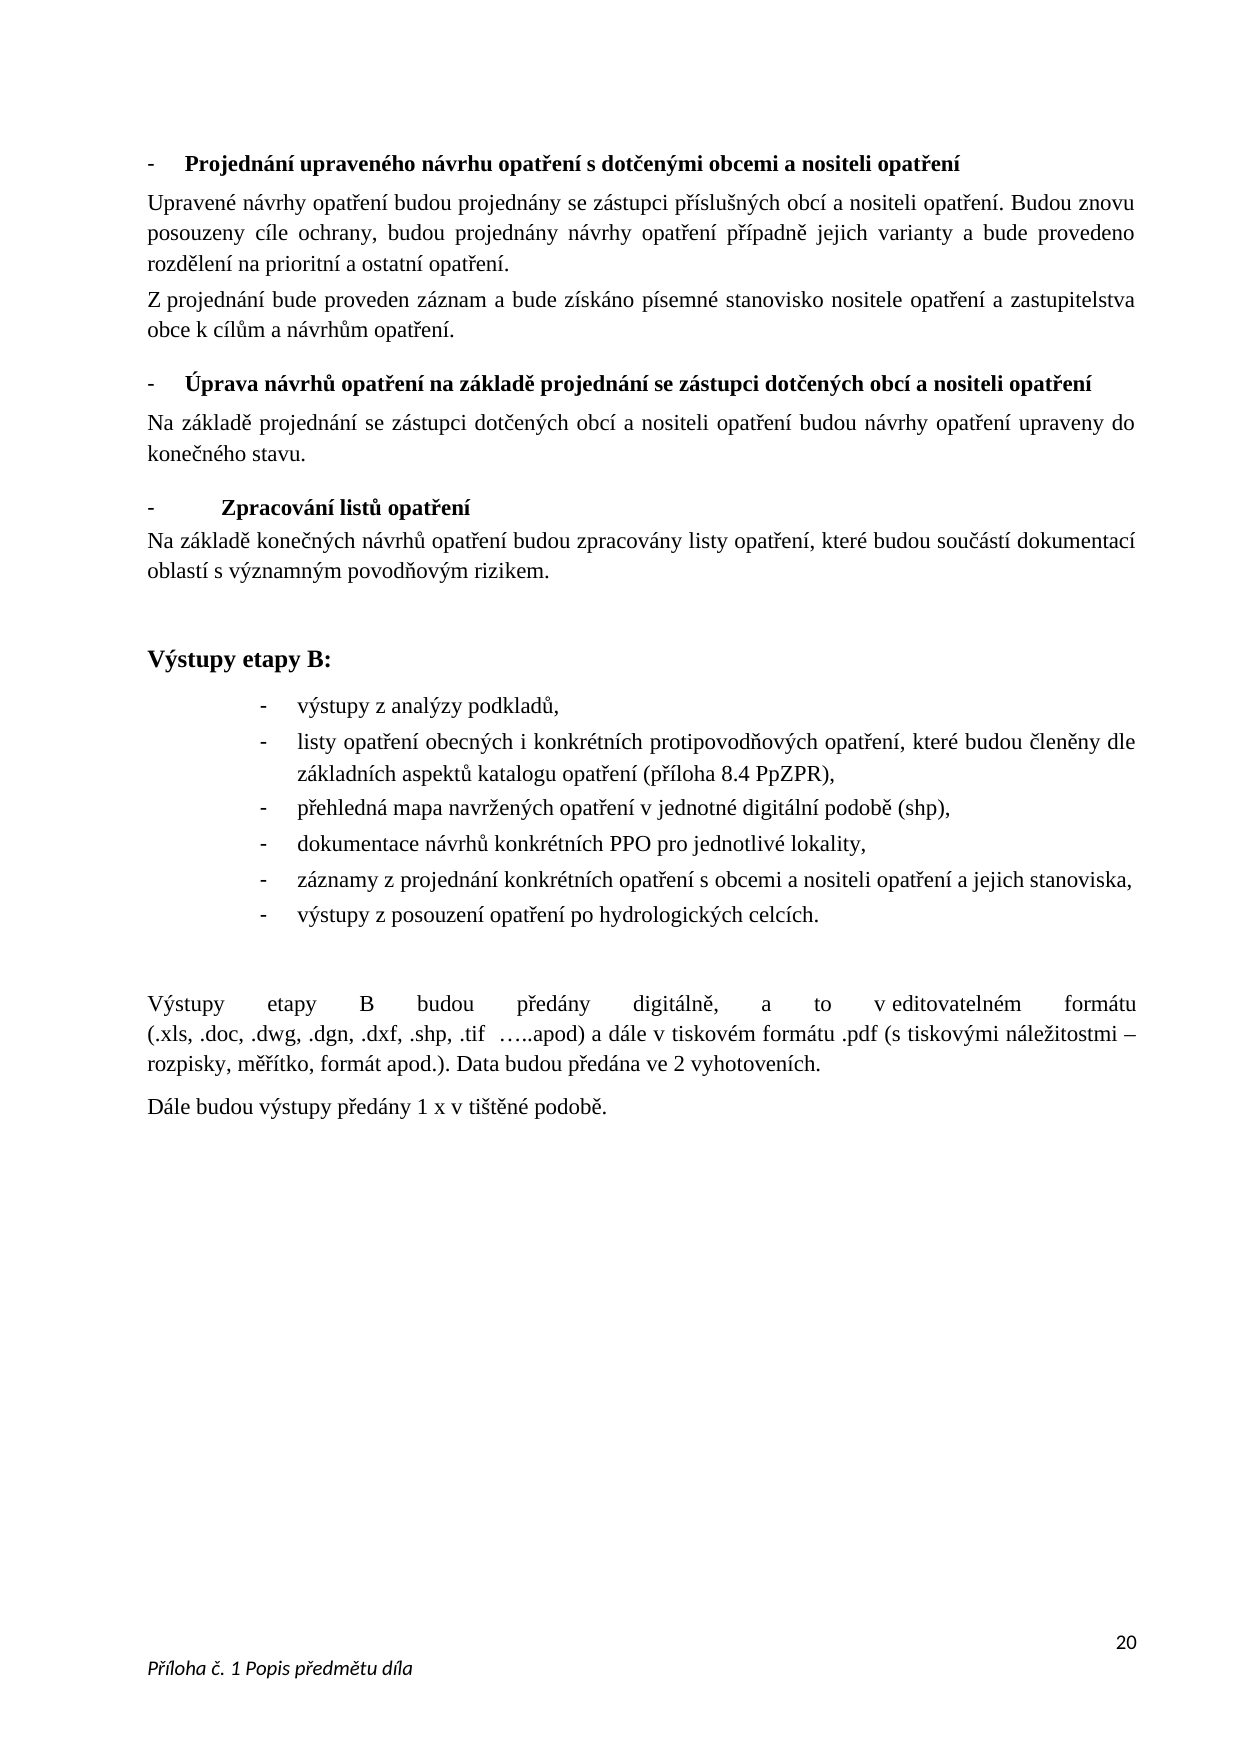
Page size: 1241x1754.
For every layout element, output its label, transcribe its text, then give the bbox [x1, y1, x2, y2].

list listy opatření obecných i konkrétních protipovodňových opatření, které budou členěny dle základních aspektů katalogu opatření (příloha 8.4 PpZPR), [259, 725, 1137, 787]
subtitle Projednání upraveného návrhu opatření s dotčenými obcemi a nositeli opatření [147, 147, 1137, 178]
text Z projednání bude proveden záznam a bude získáno písemné stanovisko nositele opatření a zastupitelstva obce k cílům a návrhům opatření. [147, 286, 1137, 343]
list výstupy z posouzení opatření po hydrologických celcích. [259, 898, 1137, 930]
subtitle Zpracování listů opatření [147, 491, 1137, 522]
list výstupy z analýzy podkladů, [259, 689, 1137, 721]
list záznamy z projednání konkrétních opatření s obcemi a nositeli opatření a jejich stanoviska, [259, 862, 1137, 894]
text Na základě konečných návrhů opatření budou zpracovány listy opatření, které budou součástí dokumentací oblastí s významným povodňovým rizikem. [147, 527, 1137, 583]
list Upravené návrhy opatření budou projednány se zástupci příslušných obcí a nositeli opatření. Budou znovu posouzeny cíle ochrany, budou projednány návrhy opatření případně jejich varianty a bude provedeno rozdělení na prioritní a ostatní opatření. [147, 189, 1137, 276]
text Výstupy etapy B budou předány digitálně, a to v editovatelném formátu (.xls, .doc, .dwg, .dgn, .dxf, .shp, .tif …..apod) a dále v tiskovém formátu .pdf (s tiskovými náležitostmi – rozpisky, měřítko, formát apod.). Data budou předána ve 2 vyhotoveních. [147, 989, 1137, 1076]
list přehledná mapa navržených opatření v jednotné digitální podobě (shp), [259, 791, 1137, 822]
text Na základě projednání se zástupci dotčených obcí a nositeli opatření budou návrhy opatření upraveny do konečného stavu. [147, 409, 1137, 466]
subtitle Úprava návrhů opatření na základě projednání se zástupci dotčených obcí a nositeli opatření [147, 367, 1137, 398]
subtitle Výstupy etapy B: [147, 644, 1137, 673]
list dokumentace návrhů konkrétních PPO pro jednotlivé lokality, [259, 827, 1137, 858]
text Dále budou výstupy předány 1 x v tištěné podobě. [147, 1093, 1137, 1119]
